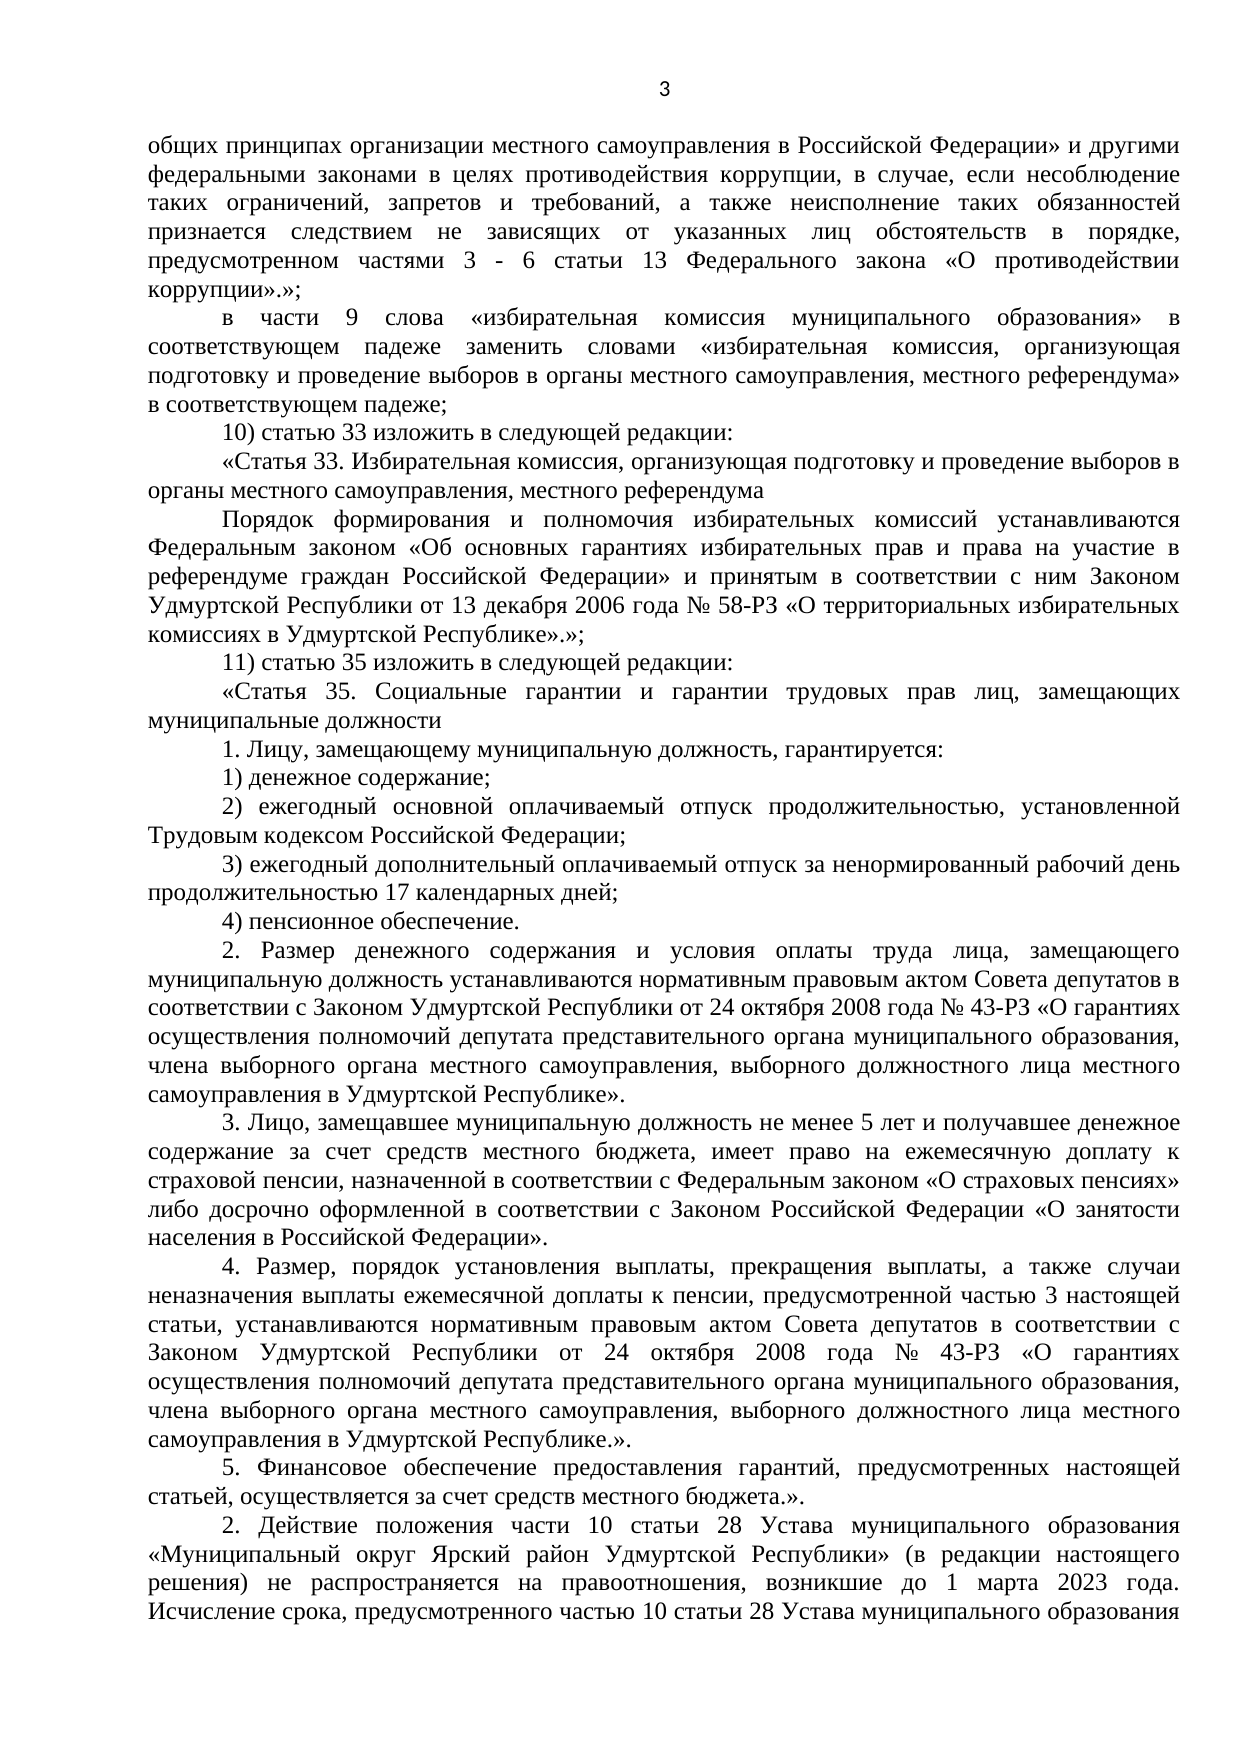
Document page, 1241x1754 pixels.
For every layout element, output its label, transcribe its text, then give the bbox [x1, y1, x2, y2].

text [148, 130, 1181, 302]
text в части 9 слова «избирательная комиссия муниципального образования» в соответствующем падеже заменить словами «избирательная комиссия, организующая подготовку и проведение выборов в органы местного самоуправления, местного референдума» в соответствующем падеже; [148, 302, 1181, 417]
text 3. Лицо, замещавшее муниципальную должность не менее 5 лет и получавшее денежное содержание за счет средств местного бюджета, имеет право на ежемесячную доплату к страховой пенсии, назначенной в соответствии с Федеральным законом «О страховых пенсиях» либо досрочно оформленной в соответствии с Законом Российской Федерации «О занятости населения в Российской Федерации». [148, 1107, 1181, 1251]
text 2. Размер денежного содержания и условия оплаты труда лица, замещающего муниципальную должность устанавливаются нормативным правовым актом Совета депутатов в соответствии с Законом Удмуртской Республики от 24 октября 2008 года № 43-РЗ «О гарантиях осуществления полномочий депутата представительного органа муниципального образования, члена выборного органа местного самоуправления, выборного должностного лица местного самоуправления в Удмуртской Республике». [148, 935, 1181, 1107]
text 1) денежное содержание; [148, 762, 1181, 791]
text 10) статью 33 изложить в следующей редакции: [148, 417, 1181, 446]
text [148, 1510, 1181, 1625]
text 1. Лицу, замещающему муниципальную должность, гарантируется: [148, 734, 1181, 762]
text 11) статью 35 изложить в следующей редакции: [148, 647, 1181, 676]
text 5. Финансовое обеспечение предоставления гарантий, предусмотренных настоящей статьей, осуществляется за счет средств местного бюджета.». [148, 1452, 1181, 1510]
text 4. Размер, порядок установления выплаты, прекращения выплаты, а также случаи неназначения выплаты ежемесячной доплаты к пенсии, предусмотренной частью 3 настоящей статьи, устанавливаются нормативным правовым актом Совета депутатов в соответствии с Законом Удмуртской Республики от 24 октября 2008 года № 43-РЗ «О гарантиях осуществления полномочий депутата представительного органа муниципального образования, члена выборного органа местного самоуправления, выборного должностного лица местного самоуправления в Удмуртской Республике.». [148, 1251, 1181, 1452]
text 4) пенсионное обеспечение. [148, 906, 1181, 935]
text Порядок формирования и полномочия избирательных комиссий устанавливаются Федеральным законом «Об основных гарантиях избирательных прав и права на участие в референдуме граждан Российской Федерации» и принятым в соответствии с ним Законом Удмуртской Республики от 13 декабря 2006 года № 58-РЗ «О территориальных избирательных комиссиях в Удмуртской Республике».»; [148, 504, 1181, 647]
text 2) ежегодный основной оплачиваемый отпуск продолжительностью, установленной Трудовым кодексом Российской Федерации; [148, 791, 1181, 849]
text 3) ежегодный дополнительный оплачиваемый отпуск за ненормированный рабочий день продолжительностью 17 календарных дней; [148, 849, 1181, 906]
text «Статья 33. Избирательная комиссия, организующая подготовку и проведение выборов в органы местного самоуправления, местного референдума [148, 446, 1181, 504]
text «Статья 35. Социальные гарантии и гарантии трудовых прав лиц, замещающих муниципальные должности [148, 676, 1181, 734]
